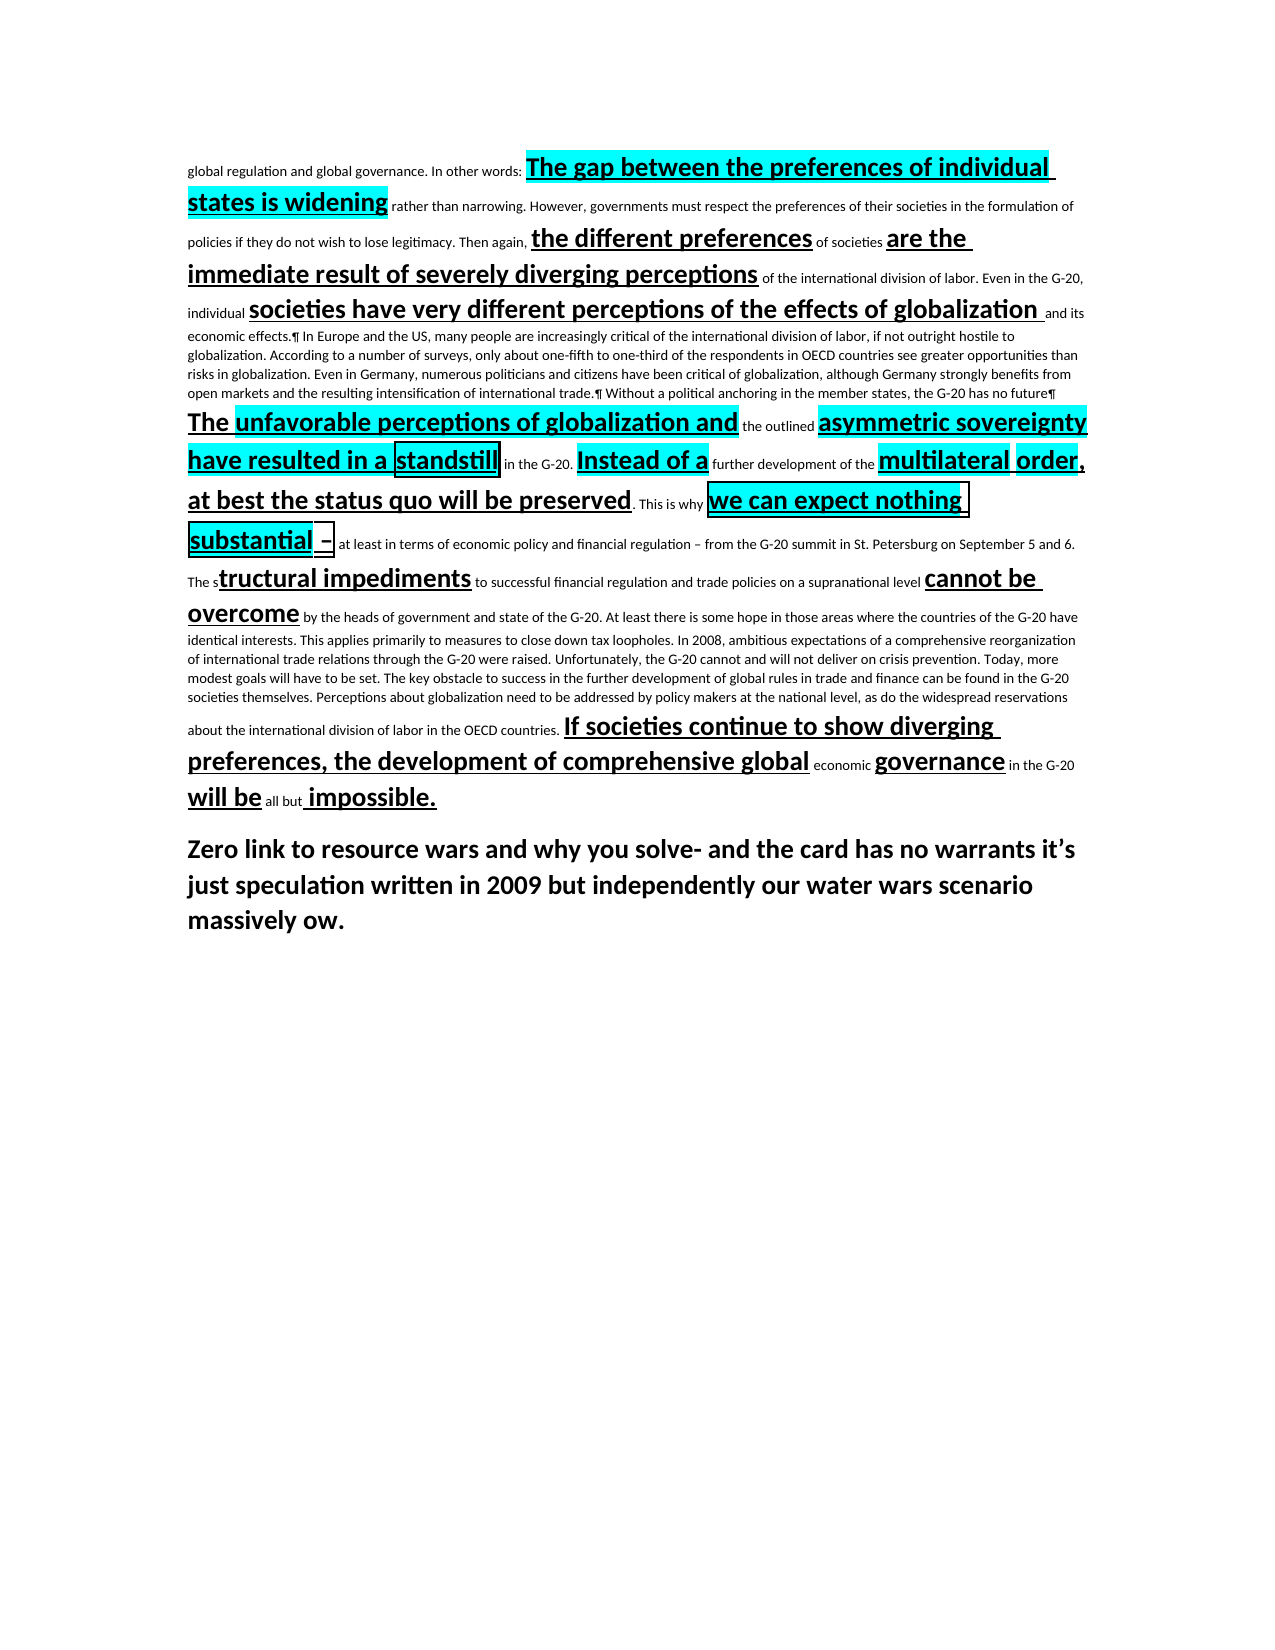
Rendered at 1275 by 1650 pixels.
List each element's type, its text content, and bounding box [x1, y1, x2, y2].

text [187, 150, 1087, 813]
subtitle Zero link to resource wars and why you solve- and the card has no warrants it’s just speculation written in 2009 but independently our water wars scenario massively ow. [187, 832, 1087, 936]
